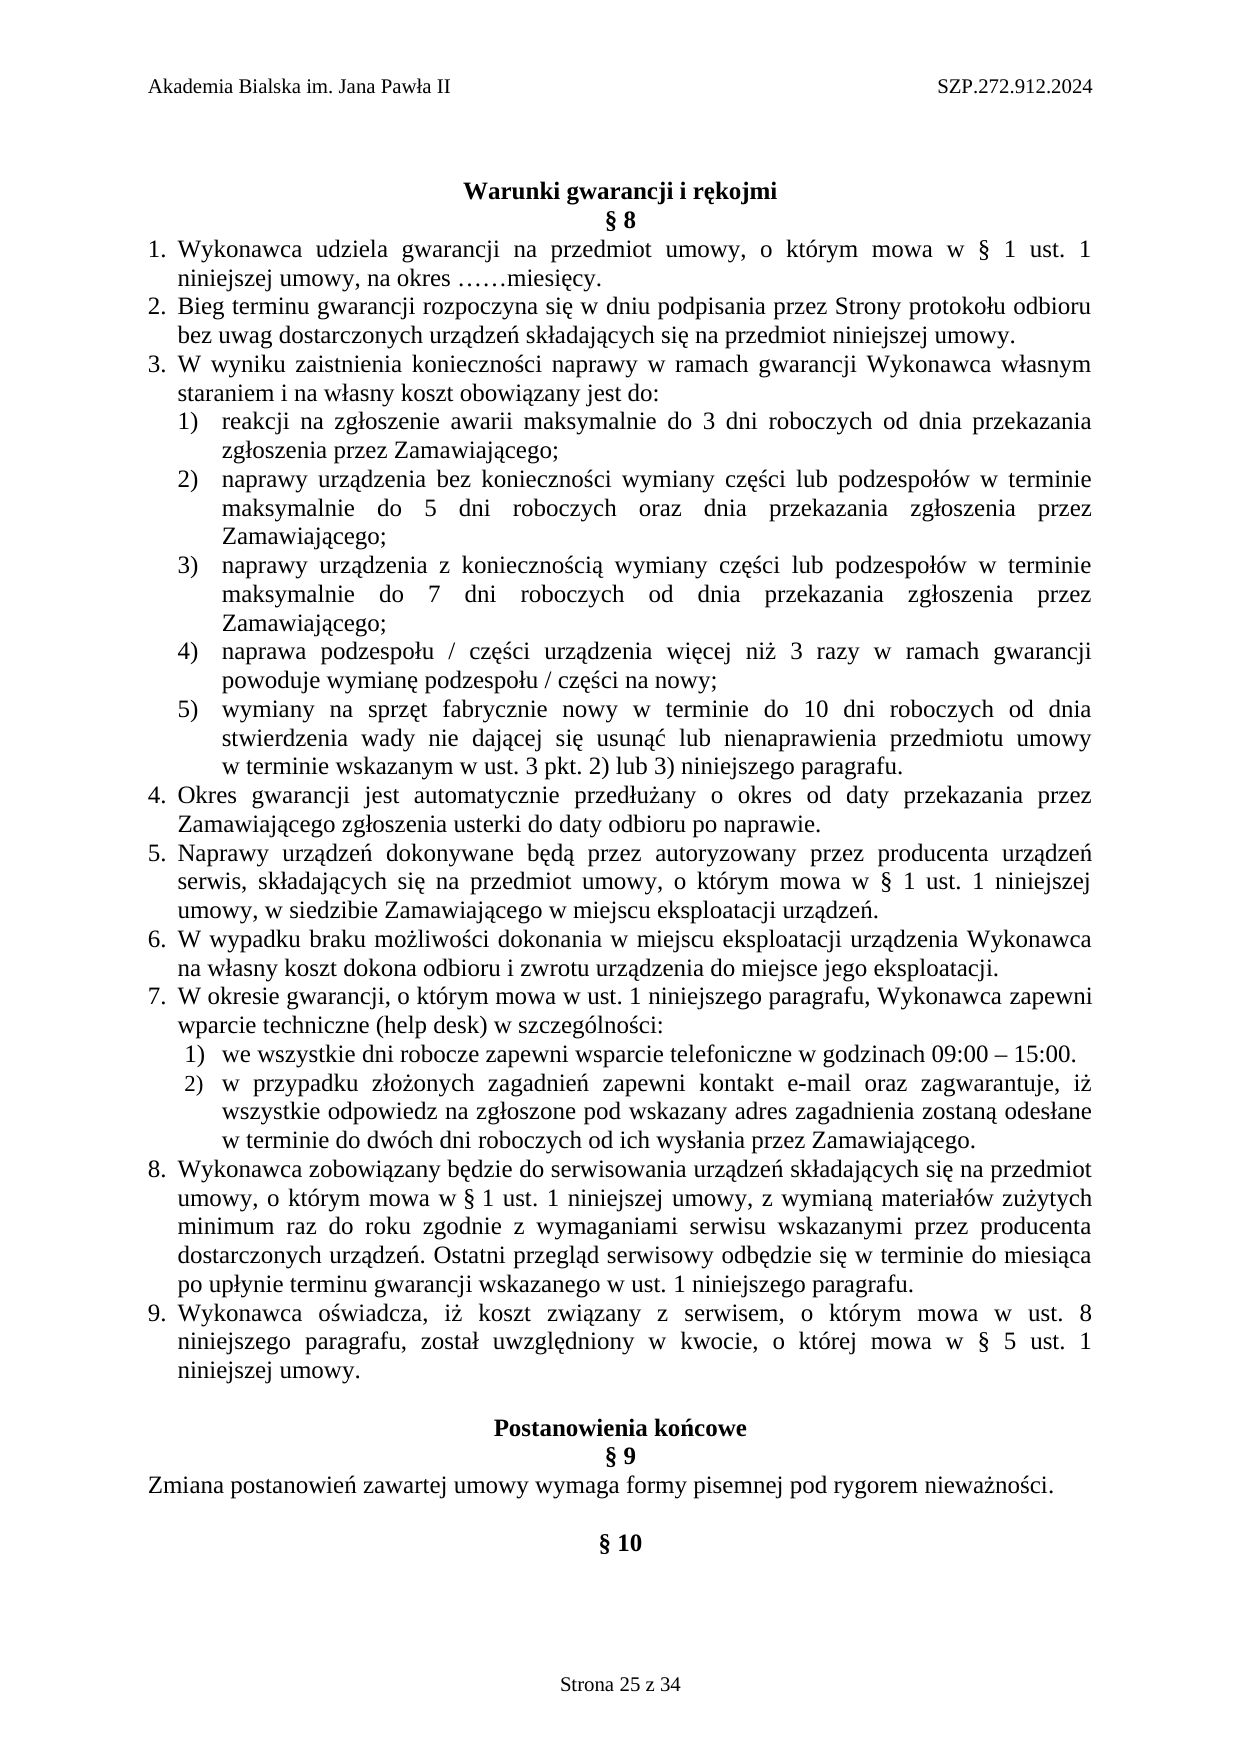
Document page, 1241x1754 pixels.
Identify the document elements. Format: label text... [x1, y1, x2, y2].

list naprawy urządzenia z koniecznością wymiany części lub podzespołów w terminie maksymalnie do 7 dni roboczych od dnia przekazania zgłoszenia przez Zamawiającego; [177, 550, 1093, 636]
list W okresie gwarancji, o którym mowa w ust. 1 niniejszego paragrafu, Wykonawca zapewni wparcie techniczne (help desk) w szczególności: [148, 981, 1093, 1039]
list naprawy urządzenia bez konieczności wymiany części lub podzespołów w terminie maksymalnie do 5 dni roboczych oraz dnia przekazania zgłoszenia przez Zamawiającego; [177, 464, 1093, 550]
list W wyniku zaistnienia konieczności naprawy w ramach gwarancji Wykonawca własnym staraniem i na własny koszt obowiązany jest do: [148, 349, 1093, 406]
list w przypadku złożonych zagadnień zapewni kontakt e-mail oraz zagwarantuje, iż wszystkie odpowiedz na zgłoszone pod wskazany adres zagadnienia zostaną odesłane w terminie do dwóch dni roboczych od ich wysłania przez Zamawiającego. [184, 1068, 1093, 1154]
text § 10 [148, 1528, 1093, 1556]
text Postanowienia końcowe [148, 1413, 1093, 1441]
list W wypadku braku możliwości dokonania w miejscu eksploatacji urządzenia Wykonawca na własny koszt dokona odbioru i zwrotu urządzenia do miejsce jego eksploatacji. [148, 924, 1093, 981]
text § 8 [148, 205, 1093, 234]
list Bieg terminu gwarancji rozpoczyna się w dniu podpisania przez Strony protokołu odbioru bez uwag dostarczonych urządzeń składających się na przedmiot niniejszej umowy. [148, 291, 1093, 349]
list wymiany na sprzęt fabrycznie nowy w terminie do 10 dni roboczych od dnia stwierdzenia wady nie dającej się usunąć lub nienaprawienia przedmiotu umowy w terminie wskazanym w ust. 3 pkt. 2) lub 3) niniejszego paragrafu. [177, 694, 1093, 780]
text Zmiana postanowień zawartej umowy wymaga formy pisemnej pod rygorem nieważności. [148, 1470, 1093, 1499]
list we wszystkie dni robocze zapewni wsparcie telefoniczne w godzinach 09:00 – 15:00. [184, 1039, 1093, 1068]
text Warunki gwarancji i rękojmi [148, 176, 1093, 205]
list naprawa podzespołu / części urządzenia więcej niż 3 razy w ramach gwarancji powoduje wymianę podzespołu / części na nowy; [177, 636, 1093, 694]
list Wykonawca zobowiązany będzie do serwisowania urządzeń składających się na przedmiot umowy, o którym mowa w § 1 ust. 1 niniejszej umowy, z wymianą materiałów zużytych minimum raz do roku zgodnie z wymaganiami serwisu wskazanymi przez producenta dostarczonych urządzeń. Ostatni przegląd serwisowy odbędzie się w terminie do miesiąca po upłynie terminu gwarancji wskazanego w ust. 1 niniejszego paragrafu. [148, 1154, 1093, 1298]
list Wykonawca udziela gwarancji na przedmiot umowy, o którym mowa w § 1 ust. 1 niniejszej umowy, na okres ……miesięcy. [148, 234, 1093, 291]
list reakcji na zgłoszenie awarii maksymalnie do 3 dni roboczych od dnia przekazania zgłoszenia przez Zamawiającego; [177, 406, 1093, 464]
text § 9 [148, 1441, 1093, 1470]
list Okres gwarancji jest automatycznie przedłużany o okres od daty przekazania przez Zamawiającego zgłoszenia usterki do daty odbioru po naprawie. [148, 780, 1093, 838]
list Naprawy urządzeń dokonywane będą przez autoryzowany przez producenta urządzeń serwis, składających się na przedmiot umowy, o którym mowa w § 1 ust. 1 niniejszej umowy, w siedzibie Zamawiającego w miejscu eksploatacji urządzeń. [148, 838, 1093, 924]
list Wykonawca oświadcza, iż koszt związany z serwisem, o którym mowa w ust. 8 niniejszego paragrafu, został uwzględniony w kwocie, o której mowa w § 5 ust. 1 niniejszej umowy. [148, 1298, 1093, 1384]
